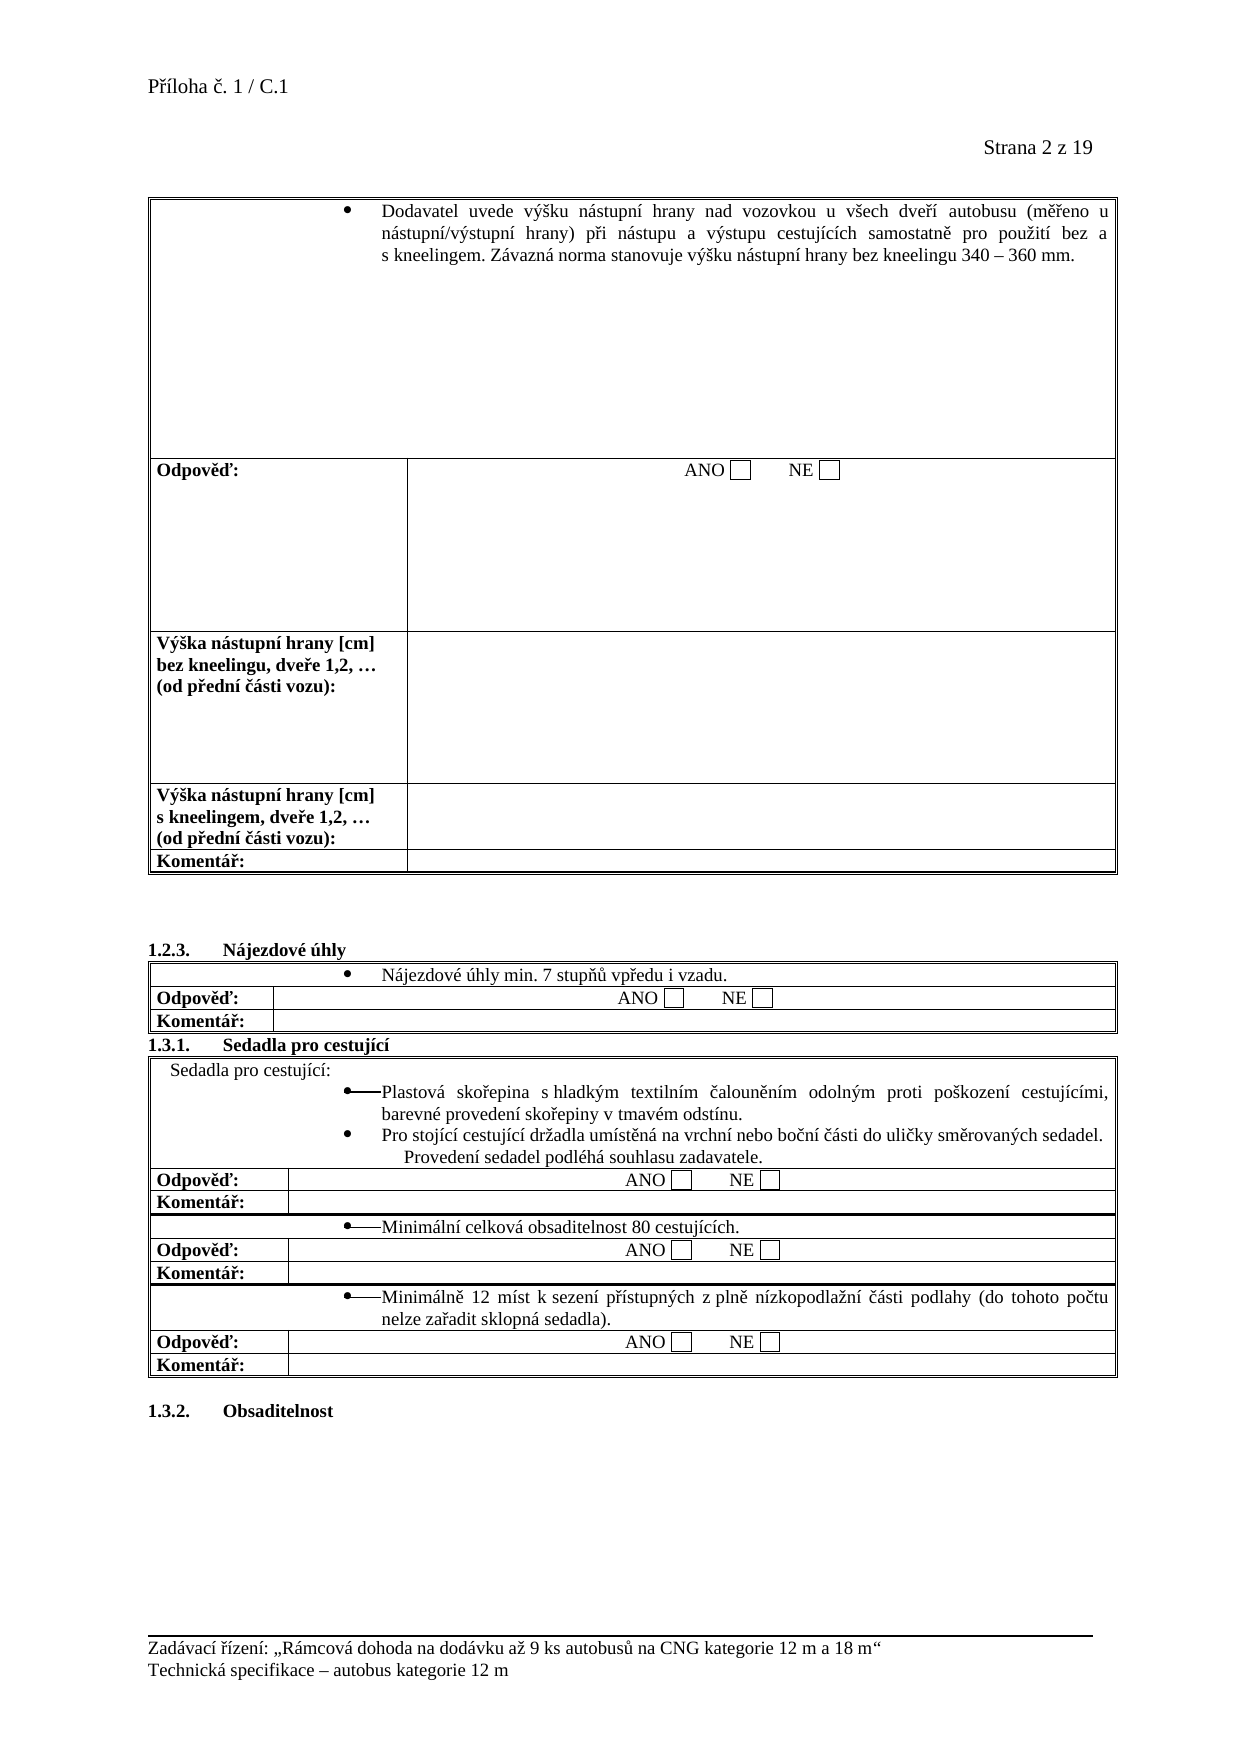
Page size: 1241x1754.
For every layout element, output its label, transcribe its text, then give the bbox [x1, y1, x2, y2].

table_cell Odpověď: [151, 1169, 288, 1190]
table_cell ANO NE [274, 987, 1115, 1008]
subtitle Obsaditelnost [148, 1400, 1093, 1421]
table_cell Minimálně 12 míst k sezení přístupných z plně nízkopodlažní části podlahy (do tohoto počtu nelze zařadit sklopná sedadla). [151, 1286, 1115, 1330]
table_cell ANO NE [289, 1169, 1115, 1190]
table_cell Komentář: [151, 1010, 273, 1031]
table_cell Odpověď: [151, 459, 407, 631]
table_cell Výška nástupní hrany [cm] s kneelingem, dveře 1,2, … (od přední části vozu): [151, 784, 407, 849]
table_cell [408, 850, 1115, 871]
table_cell [289, 1191, 1115, 1213]
table_cell Minimální celková obsaditelnost 80 cestujících. [151, 1216, 1115, 1238]
table_cell Komentář: [151, 1191, 288, 1213]
table_cell [274, 1010, 1115, 1031]
table_cell Odpověď: [151, 1331, 288, 1352]
table_header Sedadla pro cestující: Plastová skořepina s hladkým textilním čalouněním odolným proti poškození cestujícími, barevné provedení skořepiny v tmavém odstínu. Pro stojící cestující držadla umístěná na vrchní nebo boční části do uličky směrovaných sedadel. Provedení sedadel podléhá souhlasu zadavatele. [151, 1059, 1115, 1168]
table_header Nájezdové úhly min. 7 stupňů vpředu i vzadu. [151, 964, 1115, 986]
subtitle Sedadla pro cestující [148, 1034, 1093, 1056]
table_cell [289, 1262, 1115, 1283]
table_cell Komentář: [151, 850, 407, 871]
table_cell Odpověď: [151, 1239, 288, 1261]
table_cell Komentář: [151, 1354, 288, 1375]
table_cell ANO NE [289, 1331, 1115, 1352]
table_cell [408, 632, 1115, 783]
table_header Dodavatel uvede výšku nástupní hrany nad vozovkou u všech dveří autobusu (měřeno u nástupní/výstupní hrany) při nástupu a výstupu cestujících samostatně pro použití bez a s kneelingem. Závazná norma stanovuje výšku nástupní hrany bez kneelingu 340 – 360 mm. [151, 200, 1115, 458]
table_cell [289, 1354, 1115, 1375]
table_cell Komentář: [151, 1262, 288, 1283]
table_cell ANO NE [289, 1239, 1115, 1261]
table_cell ANO NE [408, 459, 1115, 631]
table_cell Odpověď: [151, 987, 273, 1008]
table_cell [408, 784, 1115, 849]
subtitle Nájezdové úhly [148, 939, 1093, 961]
table_cell Výška nástupní hrany [cm] bez kneelingu, dveře 1,2, … (od přední části vozu): [151, 632, 407, 783]
